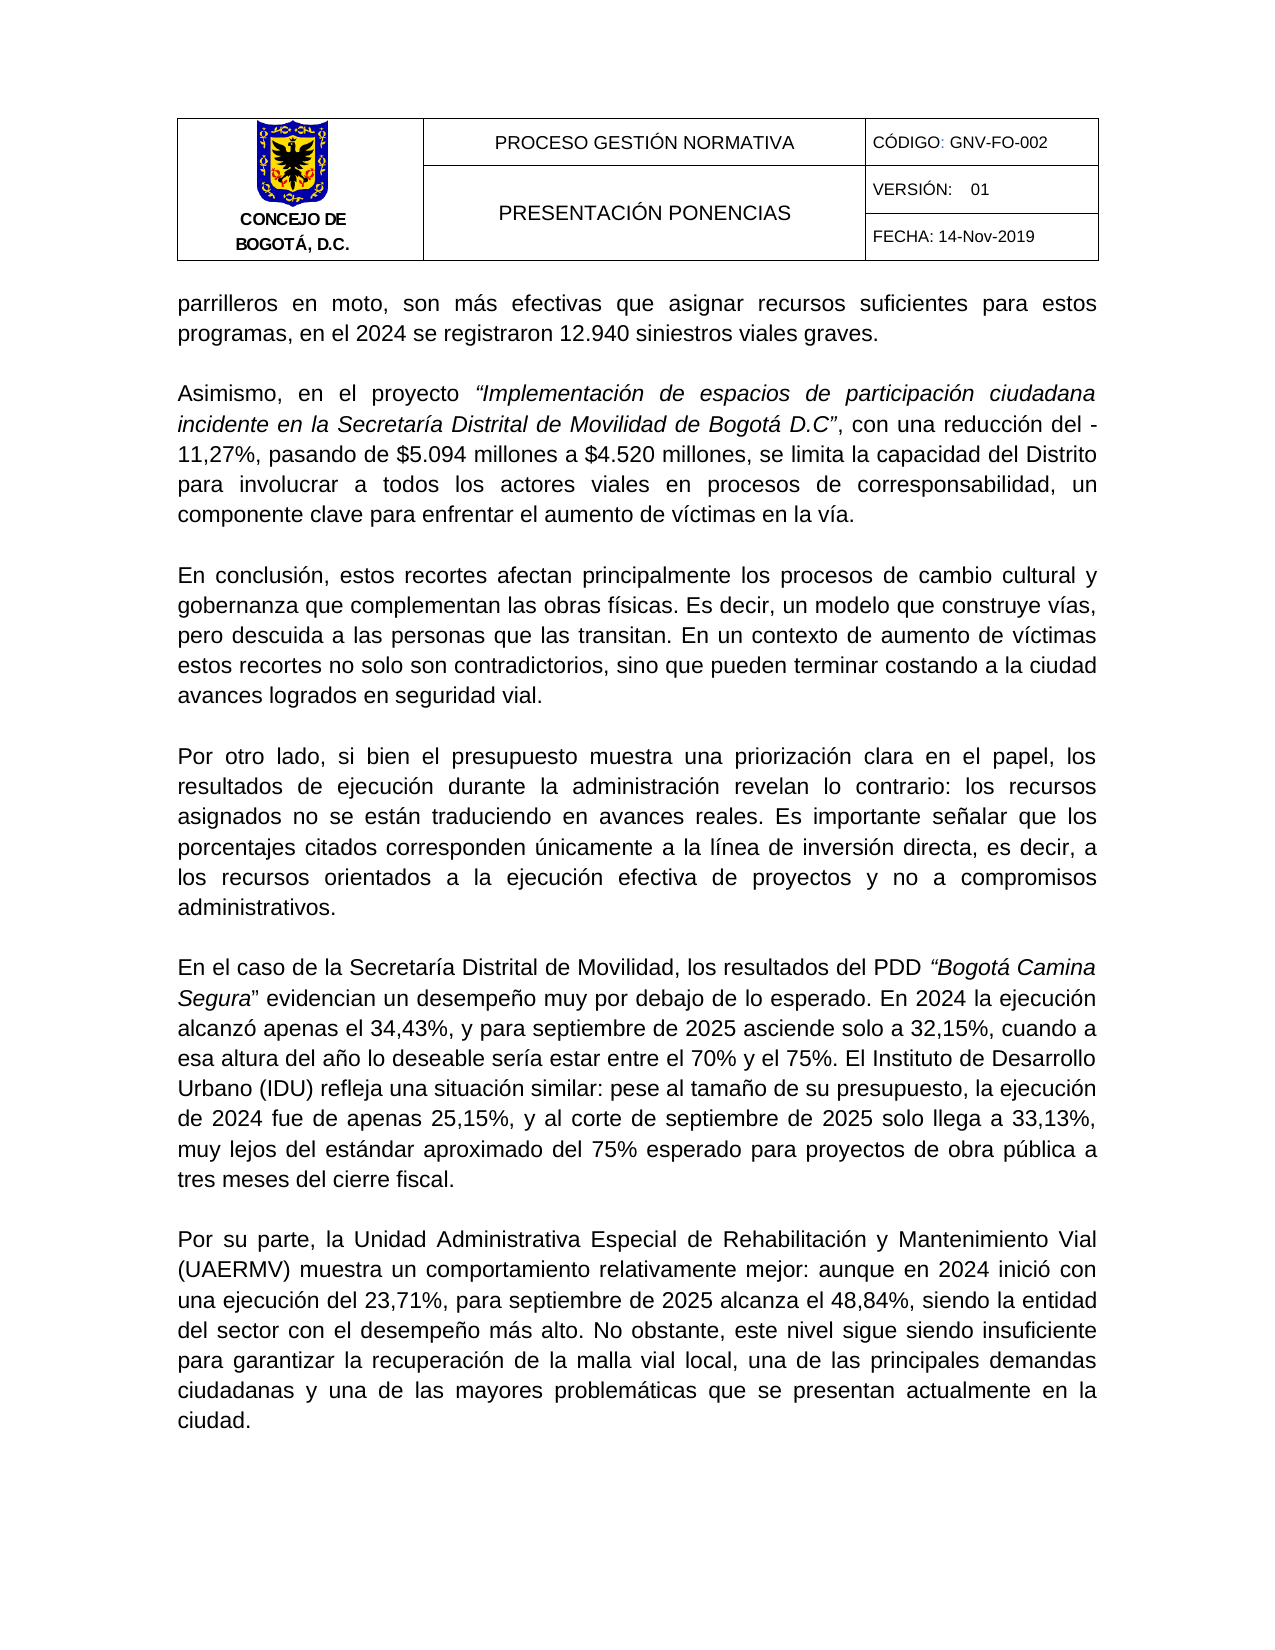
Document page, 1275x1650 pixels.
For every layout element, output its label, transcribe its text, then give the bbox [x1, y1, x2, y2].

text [177, 290, 1098, 346]
text Asimismo, en el proyecto “Implementación de espacios de participación ciudadana incidente en la Secretaría Distrital de Movilidad de Bogotá D.C”, con una reducción del -11,27%, pasando de $5.094 millones a $4.520 millones, se limita la capacidad del Distrito para involucrar a todos los actores viales en procesos de corresponsabilidad, un componente clave para enfrentar el aumento de víctimas en la vía. [177, 380, 1098, 528]
text Por su parte, la Unidad Administrativa Especial de Rehabilitación y Mantenimiento Vial (UAERMV) muestra un comportamiento relativamente mejor: aunque en 2024 inició con una ejecución del 23,71%, para septiembre de 2025 alcanza el 48,84%, siendo la entidad del sector con el desempeño más alto. No obstante, este nivel sigue siendo insuficiente para garantizar la recuperación de la malla vial local, una de las principales demandas ciudadanas y una de las mayores problemáticas que se presentan actualmente en la ciudad. [177, 1226, 1098, 1434]
text En el caso de la Secretaría Distrital de Movilidad, los resultados del PDD “Bogotá Camina Segura” evidencian un desempeño muy por debajo de lo esperado. En 2024 la ejecución alcanzó apenas el 34,43%, y para septiembre de 2025 asciende solo a 32,15%, cuando a esa altura del año lo deseable sería estar entre el 70% y el 75%. El Instituto de Desarrollo Urbano (IDU) refleja una situación similar: pese al tamaño de su presupuesto, la ejecución de 2024 fue de apenas 25,15%, y al corte de septiembre de 2025 solo llega a 33,13%, muy lejos del estándar aproximado del 75% esperado para proyectos de obra pública a tres meses del cierre fiscal. [177, 954, 1098, 1192]
text Por otro lado, si bien el presupuesto muestra una priorización clara en el papel, los resultados de ejecución durante la administración revelan lo contrario: los recursos asignados no se están traduciendo en avances reales. Es importante señalar que los porcentajes citados corresponden únicamente a la línea de inversión directa, es decir, a los recursos orientados a la ejecución efectiva de proyectos y no a compromisos administrativos. [177, 743, 1098, 920]
text En conclusión, estos recortes afectan principalmente los procesos de cambio cultural y gobernanza que complementan las obras físicas. Es decir, un modelo que construye vías, pero descuida a las personas que las transitan. En un contexto de aumento de víctimas estos recortes no solo son contradictorios, sino que pueden terminar costando a la ciudad avances logrados en seguridad vial. [177, 562, 1098, 709]
